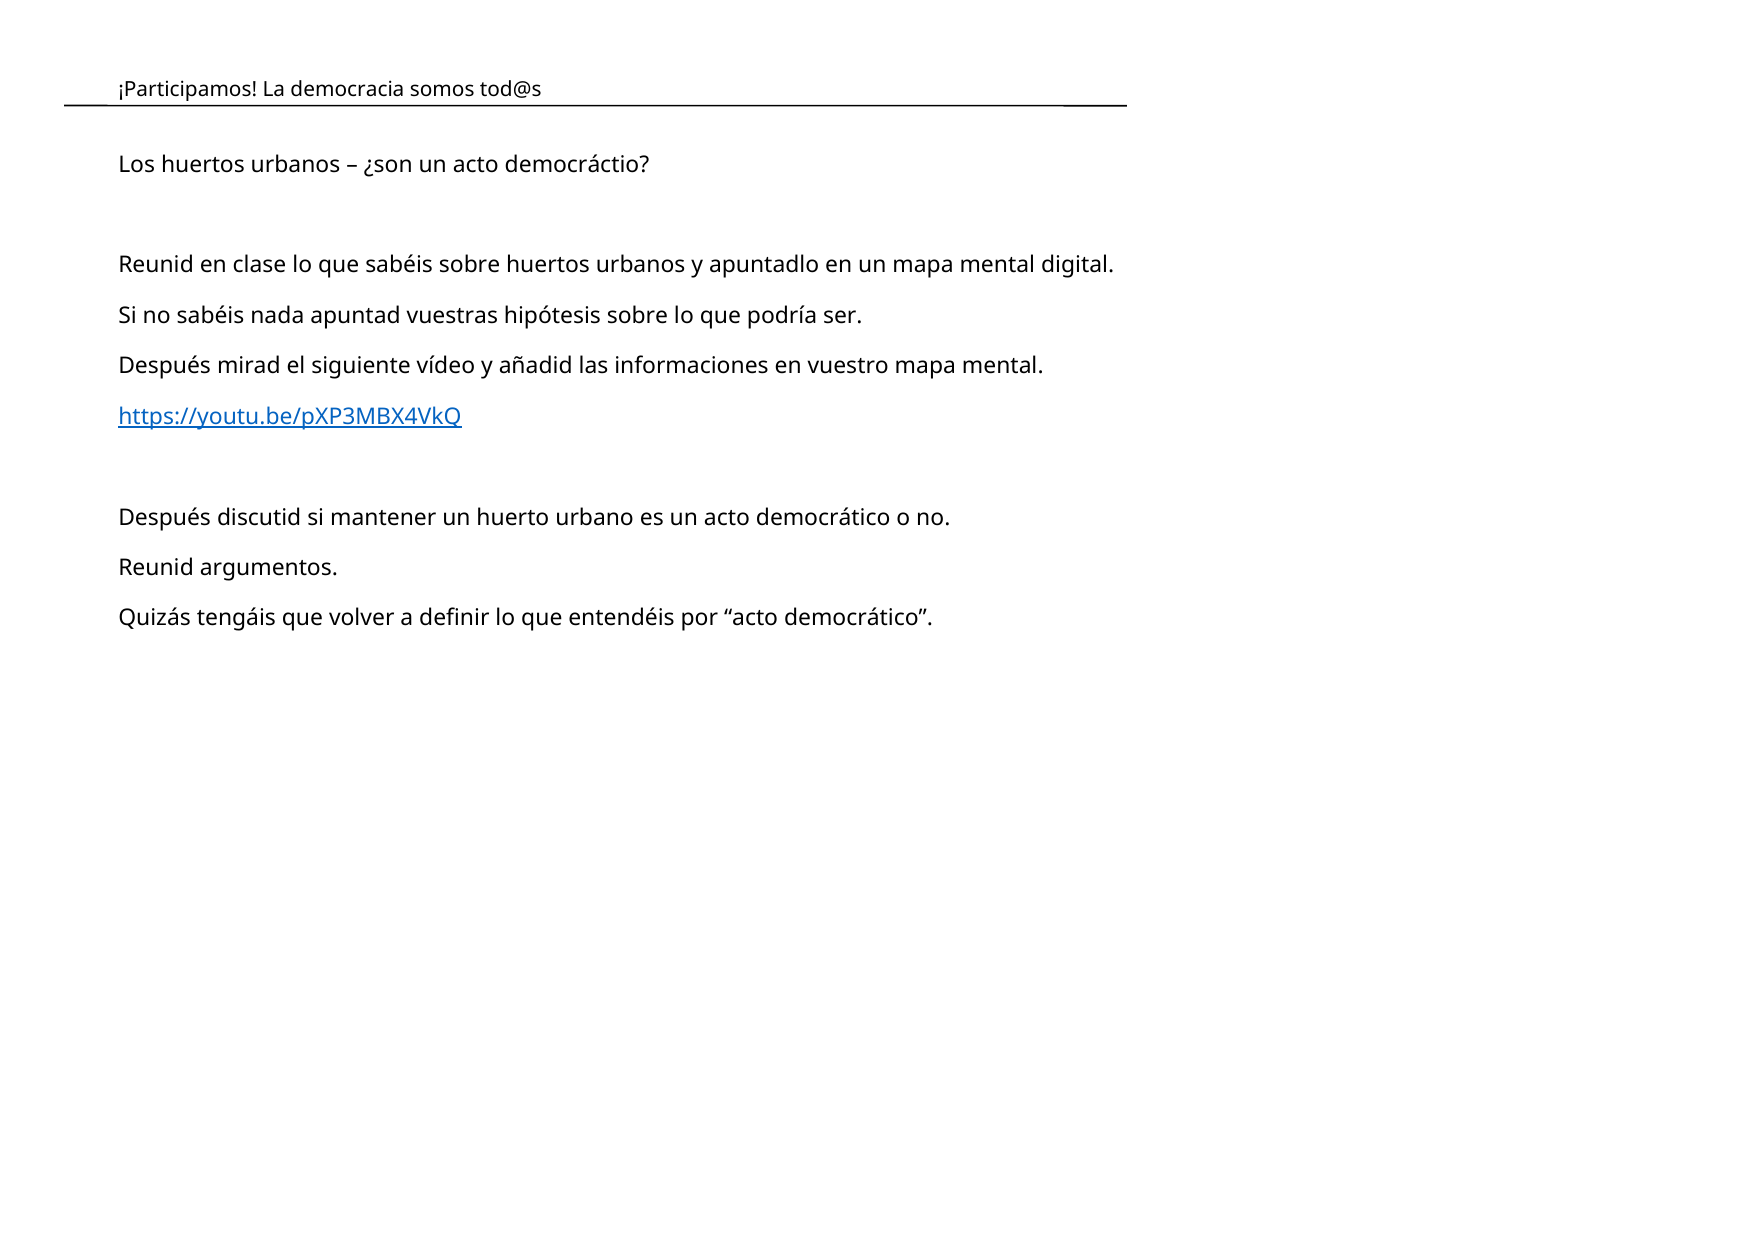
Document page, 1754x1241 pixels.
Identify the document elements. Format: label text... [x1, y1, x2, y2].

text https://youtu.be/pXP3MBX4VkQ [118, 400, 1606, 431]
text Reunid argumentos. [118, 551, 1606, 582]
text Después discutid si mantener un huerto urbano es un acto democrático o no. [118, 501, 1606, 532]
text Después mirad el siguiente vídeo y añadid las informaciones en vuestro mapa mental. [118, 349, 1606, 381]
text Los huertos urbanos – ¿son un acto democráctio? [118, 148, 1606, 179]
text Reunid en clase lo que sabéis sobre huertos urbanos y apuntadlo en un mapa mental digital. [118, 248, 1606, 280]
text Quizás tengáis que volver a definir lo que entendéis por “acto democrático”. [118, 601, 1606, 633]
text Si no sabéis nada apuntad vuestras hipótesis sobre lo que podría ser. [118, 299, 1606, 330]
